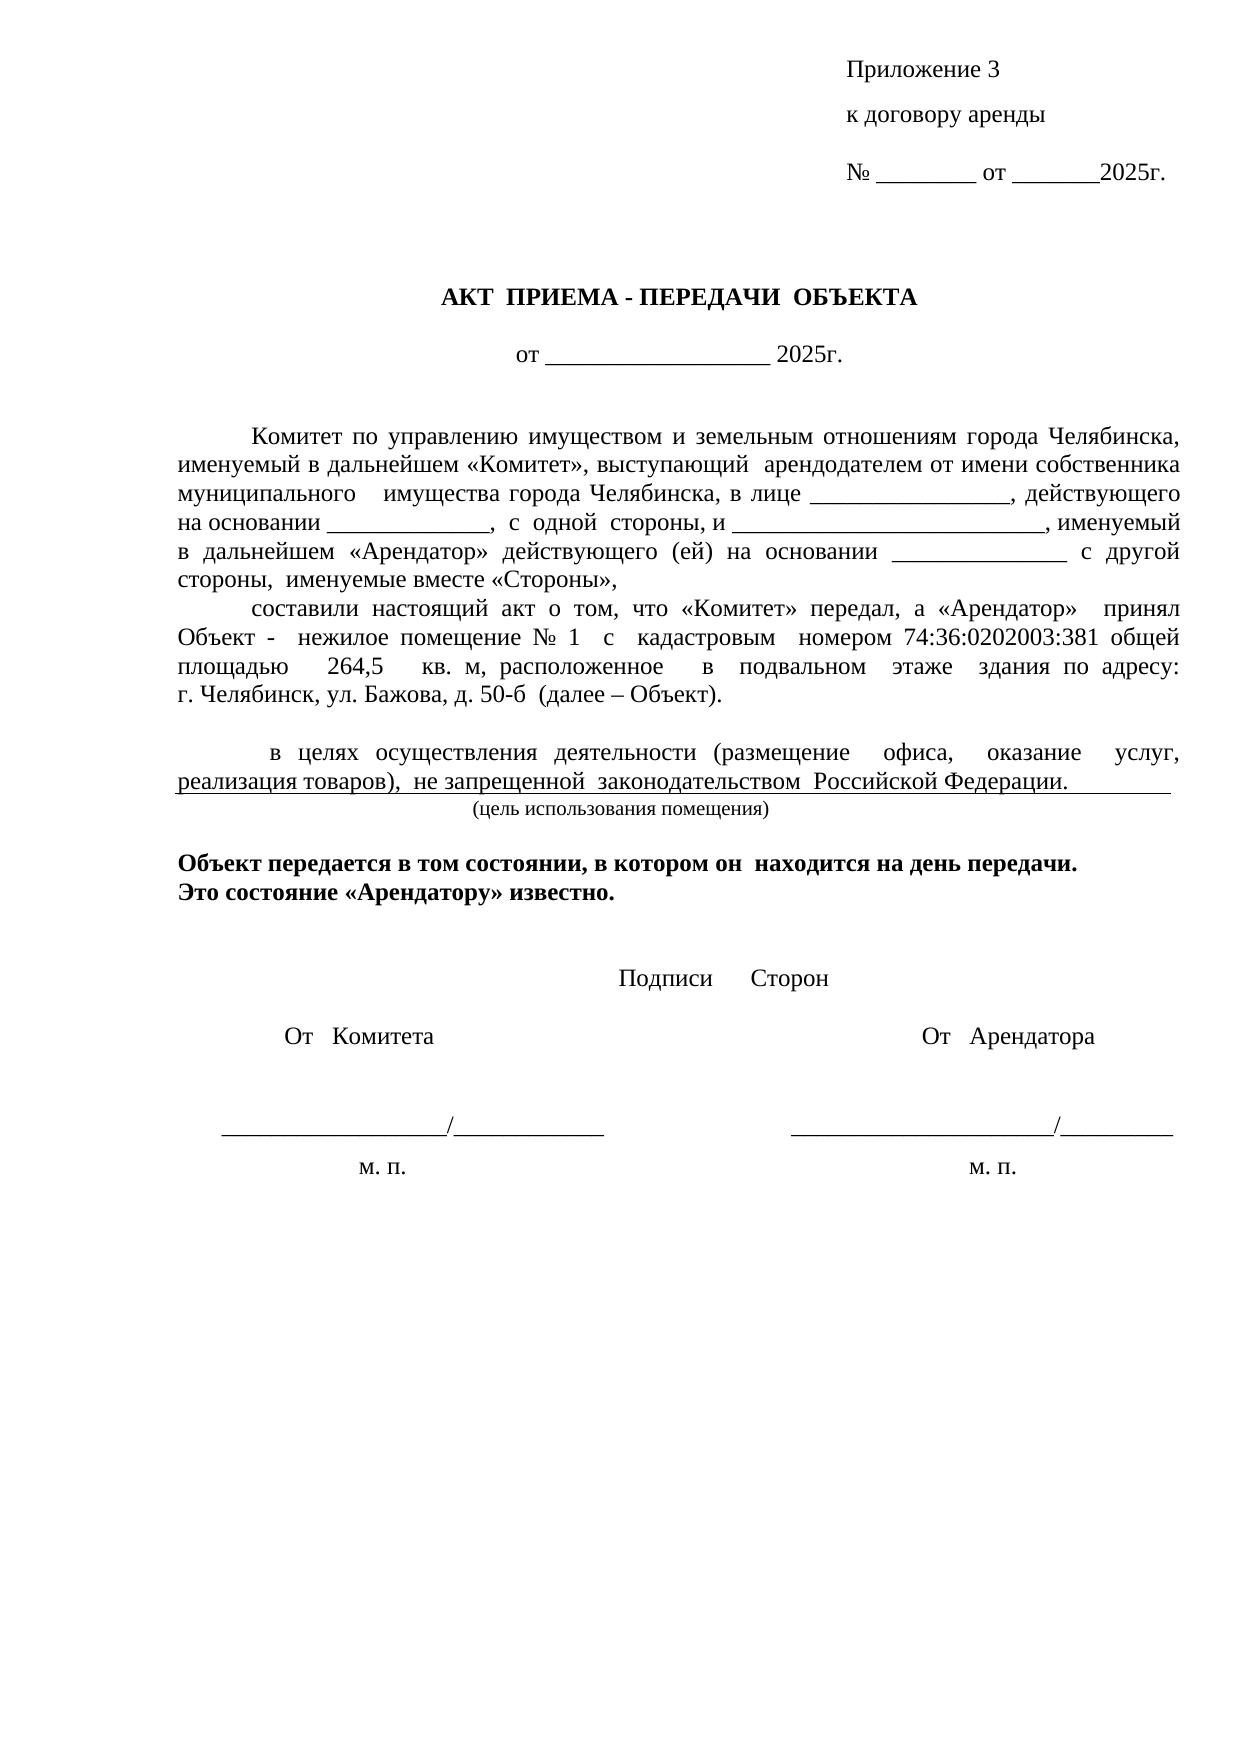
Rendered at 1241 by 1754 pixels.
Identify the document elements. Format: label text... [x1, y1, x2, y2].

text составили настоящий акт о том, что «Комитет» передал, а «Арендатор» принял Объект - нежилое помещение № 1 с кадастровым номером 74:36:0202003:381 общей площадью 264,5 кв. м, расположенное в подвальном этаже здания по адресу: г. Челябинск, ул. Бажова, д. 50-б (далее – Объект). [177, 593, 1181, 708]
text Приложение 3 [177, 54, 1181, 82]
text в целях осуществления деятельности (размещение офиса, оказание услуг, реализация товаров), не запрещенной законодательством Российской Федерации. [177, 737, 1181, 794]
text Подписи Сторон [222, 963, 1181, 992]
text Комитет по управлению имуществом и земельным отношениям города Челябинска, именуемый в дальнейшем «Комитет», выступающий арендодателем от имени собственника муниципального имущества города Челябинска, в лице ________________, действующего на основании _____________, с одной стороны, и _________________________, именуемый в дальнейшем «Арендатор» действующего (ей) на основании ______________ с другой стороны, именуемые вместе «Стороны», [177, 421, 1181, 593]
text м. п. м. п. [177, 1151, 1181, 1180]
text АКТ ПРИЕМА - ПЕРЕДАЧИ ОБЪЕКТА [177, 282, 1181, 310]
text __________________/____________ _____________________/_________ [222, 1086, 1181, 1139]
text № ________ от _______2025г. [177, 157, 1181, 185]
text (цель использования помещения) [177, 794, 1181, 819]
text От Комитета От Арендатора [222, 1021, 1181, 1049]
text к договору аренды [177, 99, 1181, 128]
text Объект передается в том состоянии, в котором он находится на день передачи. [118, 848, 1181, 877]
text от __________________ 2025г. [177, 339, 1181, 368]
text Это состояние «Арендатору» известно. [118, 877, 1181, 906]
